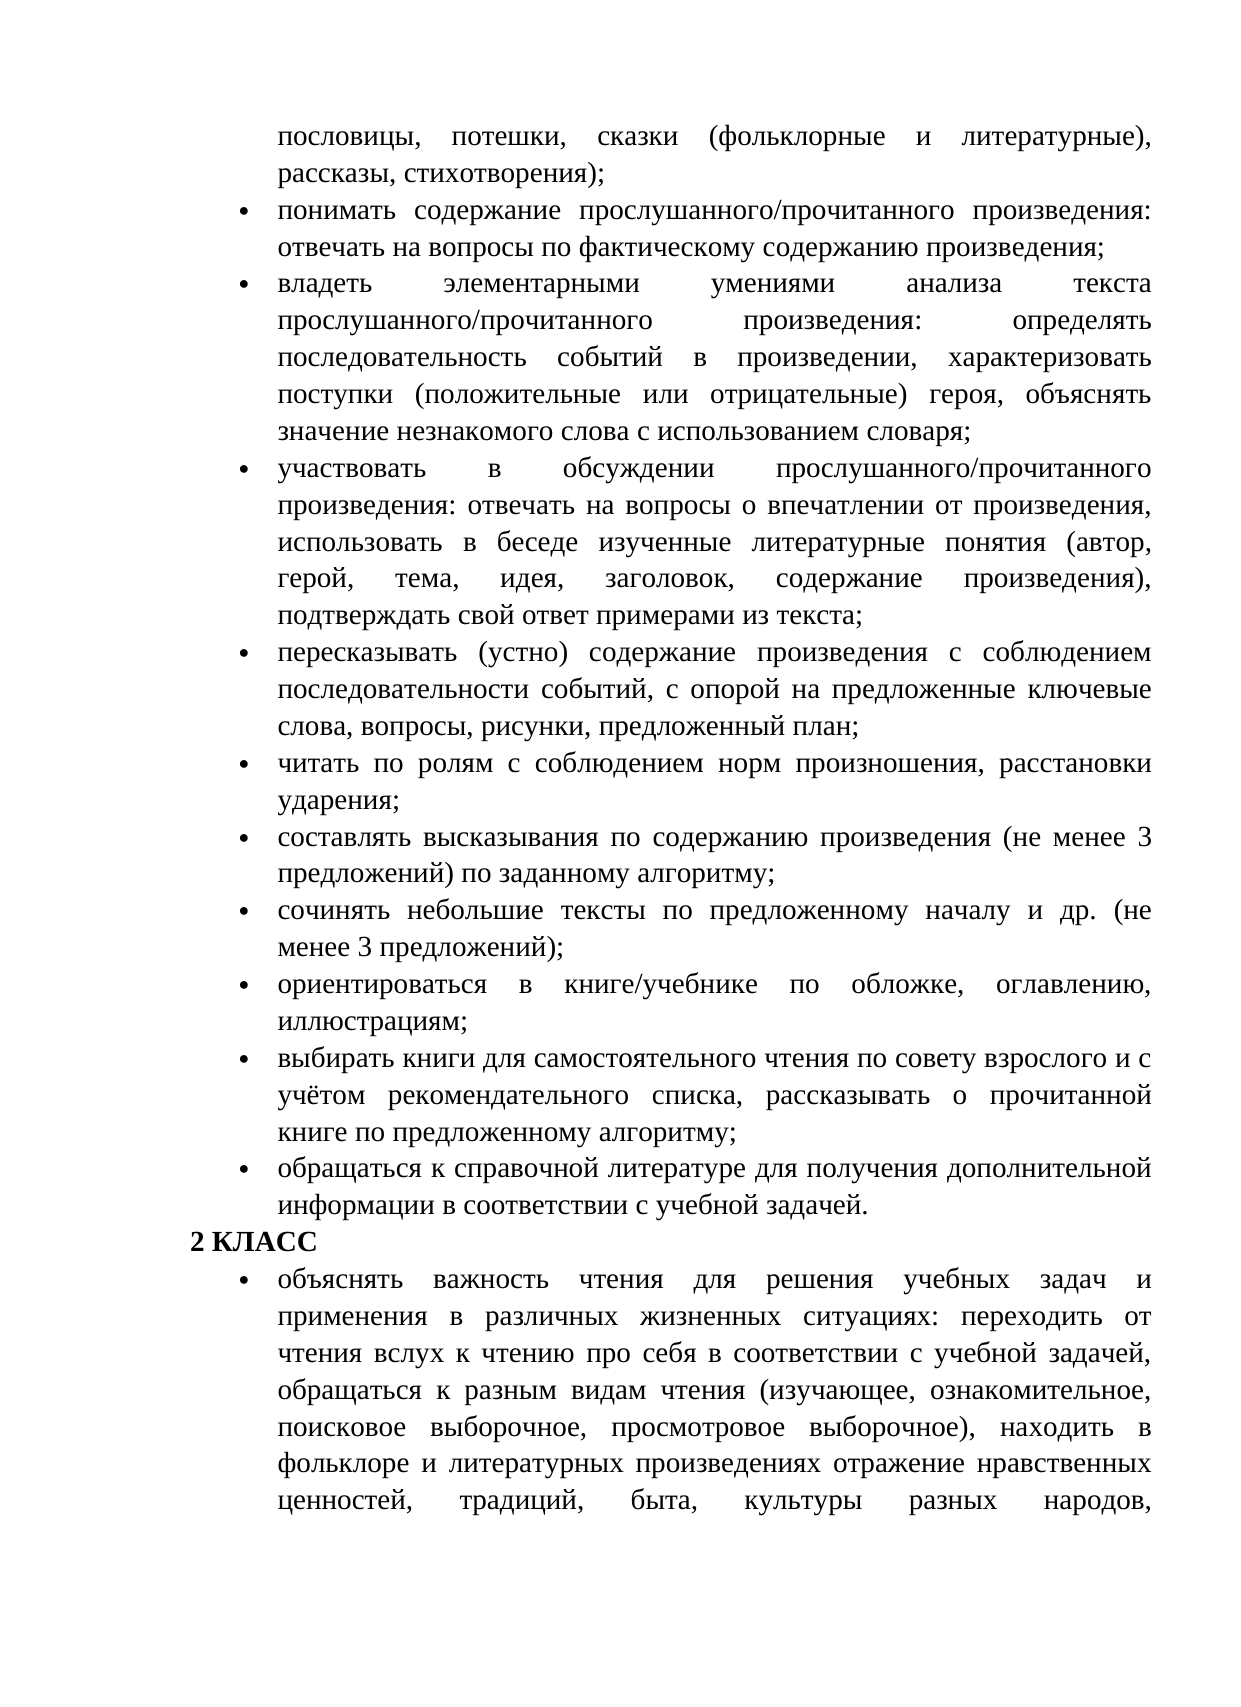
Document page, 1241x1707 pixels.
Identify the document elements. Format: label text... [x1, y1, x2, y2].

list сочинять небольшие тексты по предложенному началу и др. (не менее 3 предложений); [240, 892, 1152, 963]
list выбирать книги для самостоятельного чтения по совету взрослого и с учётом рекомендательного списка, рассказывать о прочитанной книге по предложенному алгоритму; [240, 1040, 1152, 1147]
list участвовать в обсуждении прослушанного/прочитанного произведения: отвечать на вопросы о впечатлении от произведения, использовать в беседе изученные литературные понятия (автор, герой, тема, идея, заголовок, содержание произведения), подтверждать свой ответ примерами из текста; [240, 450, 1152, 631]
list пересказывать (устно) содержание произведения с соблюдением последовательности событий, с опорой на предложенные ключевые слова, вопросы, рисунки, предложенный план; [240, 634, 1152, 742]
list понимать содержание прослушанного/прочитанного произведения: отвечать на вопросы по фактическому содержанию произведения; [240, 192, 1152, 262]
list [240, 118, 1152, 188]
list составлять высказывания по содержанию произведения (не менее 3 предложений) по заданному алгоритму; [240, 819, 1152, 889]
list владеть элементарными умениями анализа текста прослушанного/прочитанного произведения: определять последовательность событий в произведении, характеризовать поступки (положительные или отрицательные) героя, объяснять значение незнакомого слова с использованием словаря; [240, 266, 1152, 447]
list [240, 1261, 1152, 1516]
list обращаться к справочной литературе для получения дополнительной информации в соответствии с учебной задачей. [240, 1151, 1152, 1221]
list читать по ролям с соблюдением норм произношения, расстановки ударения; [240, 745, 1152, 815]
text 2 КЛАСС [190, 1224, 1152, 1258]
list ориентироваться в книге/учебнике по обложке, оглавлению, иллюстрациям; [240, 966, 1152, 1037]
